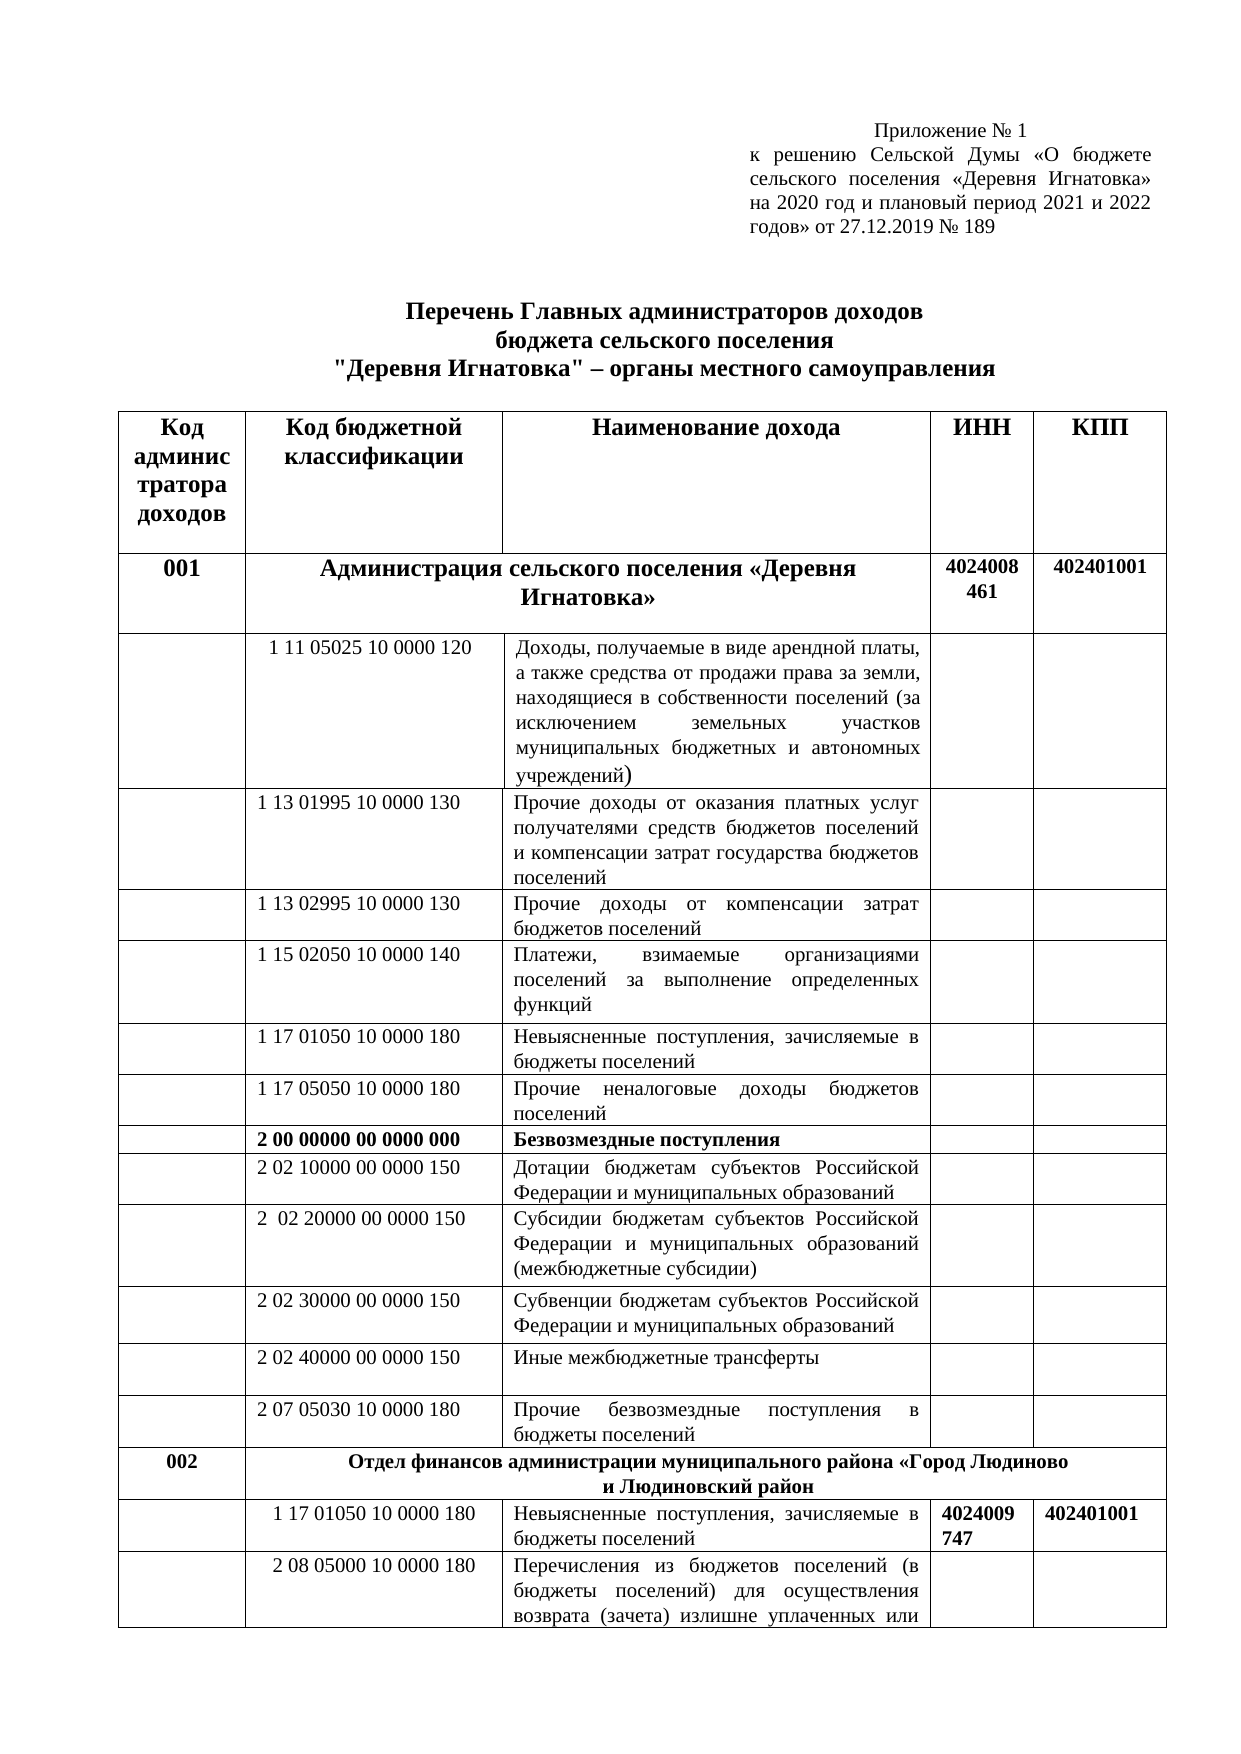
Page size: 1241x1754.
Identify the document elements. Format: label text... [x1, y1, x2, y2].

table_header Код бюджетной классификации [246, 412, 502, 552]
table_cell [1034, 1205, 1166, 1286]
table_cell [931, 1126, 1033, 1153]
table_cell Прочие доходы от компенсации затрат бюджетов поселений [503, 890, 930, 940]
table_cell [119, 1024, 245, 1073]
table_cell [246, 634, 504, 788]
table_cell 1 17 05050 10 0000 180 [246, 1075, 502, 1124]
table_cell [931, 634, 1033, 788]
table_cell [1034, 1344, 1166, 1395]
table_cell [931, 1154, 1033, 1204]
table_cell 2 02 30000 00 0000 150 [246, 1287, 502, 1343]
table_header КПП [1034, 412, 1166, 552]
table_cell 1 13 01995 10 0000 130 [246, 789, 502, 889]
table_cell [931, 1075, 1033, 1124]
table_cell [931, 1552, 1033, 1627]
table_cell 001 [119, 554, 245, 633]
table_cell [246, 1552, 502, 1627]
table_cell 402401001 [1034, 554, 1166, 633]
table_header ИНН [931, 412, 1033, 552]
table_cell [1034, 1552, 1166, 1627]
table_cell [503, 1552, 930, 1627]
table_cell 4024009747 [931, 1500, 1033, 1551]
table_cell 4024008461 [931, 554, 1033, 633]
table_cell Невыясненные поступления, зачисляемые в бюджеты поселений [503, 1024, 930, 1073]
table_cell [119, 789, 245, 889]
table_cell Администрация сельского поселения «Деревня Игнатовка» [246, 554, 930, 633]
table_cell [119, 1205, 245, 1286]
table_cell [1034, 1075, 1166, 1124]
table_cell Невыясненные поступления, зачисляемые в бюджеты поселений [503, 1500, 930, 1551]
table_cell [931, 890, 1033, 940]
table_cell [1034, 1024, 1166, 1073]
table_cell [505, 634, 930, 788]
table_cell [1034, 1154, 1166, 1204]
table_cell [931, 1024, 1033, 1073]
table_cell 402401001 [1034, 1500, 1166, 1551]
table_cell 2 00 00000 00 0000 000 [246, 1126, 502, 1153]
table_cell [119, 634, 245, 788]
table_cell [119, 1287, 245, 1343]
table_header Наименование дохода [503, 412, 930, 552]
table_cell [1034, 634, 1166, 788]
table_cell [1034, 789, 1166, 889]
table_cell [119, 1552, 245, 1627]
table_cell Прочие безвозмездные поступления в бюджеты поселений [503, 1396, 930, 1447]
table_cell Отдел финансов администрации муниципального района «Город Людиново и Людиновский район [246, 1448, 1166, 1499]
table_cell Прочие доходы от оказания платных услуг получателями средств бюджетов поселений и компенсации затрат государства бюджетов поселений [503, 789, 930, 889]
table_cell 2 02 20000 00 0000 150 [246, 1205, 502, 1286]
table_cell Иные межбюджетные трансферты [503, 1344, 930, 1395]
table_cell [931, 1344, 1033, 1395]
table_cell 2 02 40000 00 0000 150 [246, 1344, 502, 1395]
table_cell 2 02 10000 00 0000 150 [246, 1154, 502, 1204]
table_cell [119, 890, 245, 940]
table_cell Прочие неналоговые доходы бюджетов поселений [503, 1075, 930, 1124]
table_cell Субвенции бюджетам субъектов Российской Федерации и муниципальных образований [503, 1287, 930, 1343]
table_cell [1034, 890, 1166, 940]
table_cell [119, 1126, 245, 1153]
table_header Код администратора доходов [119, 412, 245, 552]
table_cell Платежи, взимаемые организациями поселений за выполнение определенных функций [503, 941, 930, 1022]
table_cell [1034, 941, 1166, 1022]
table_cell [931, 789, 1033, 889]
table_cell [1034, 1126, 1166, 1153]
table_cell 1 15 02050 10 0000 140 [246, 941, 502, 1022]
table_cell 2 07 05030 10 0000 180 [246, 1396, 502, 1447]
table_cell [1034, 1287, 1166, 1343]
table_cell [119, 1500, 245, 1551]
table_cell 002 [119, 1448, 245, 1499]
table_cell 1 13 02995 10 0000 130 [246, 890, 502, 940]
table_cell [931, 1287, 1033, 1343]
table_cell [119, 941, 245, 1022]
table_cell Безвозмездные поступления [503, 1126, 930, 1153]
table_cell [931, 1396, 1033, 1447]
table_cell Субсидии бюджетам субъектов Российской Федерации и муниципальных образований (межбюджетные субсидии) [503, 1205, 930, 1286]
table_cell [119, 1344, 245, 1395]
table_cell 1 17 01050 10 0000 180 [246, 1500, 502, 1551]
table_cell 1 17 01050 10 0000 180 [246, 1024, 502, 1073]
text бюджета сельского поселения [177, 325, 1152, 353]
text Перечень Главных администраторов доходов [177, 296, 1152, 325]
table_cell [931, 1205, 1033, 1286]
table_cell [119, 1396, 245, 1447]
table_cell [119, 1154, 245, 1204]
table_cell Дотации бюджетам субъектов Российской Федерации и муниципальных образований [503, 1154, 930, 1204]
text "Деревня Игнатовка" – органы местного самоуправления [177, 353, 1152, 382]
table_header Приложение № 1 к решению Сельской Думы «О бюджете сельского поселения «Деревня Игнатовка» на 2020 год и плановый период 2021 и 2022 годов» от 27.12.2019 № 189 [738, 118, 1163, 267]
table_cell [119, 1075, 245, 1124]
table_cell [931, 941, 1033, 1022]
table_cell [1034, 1396, 1166, 1447]
